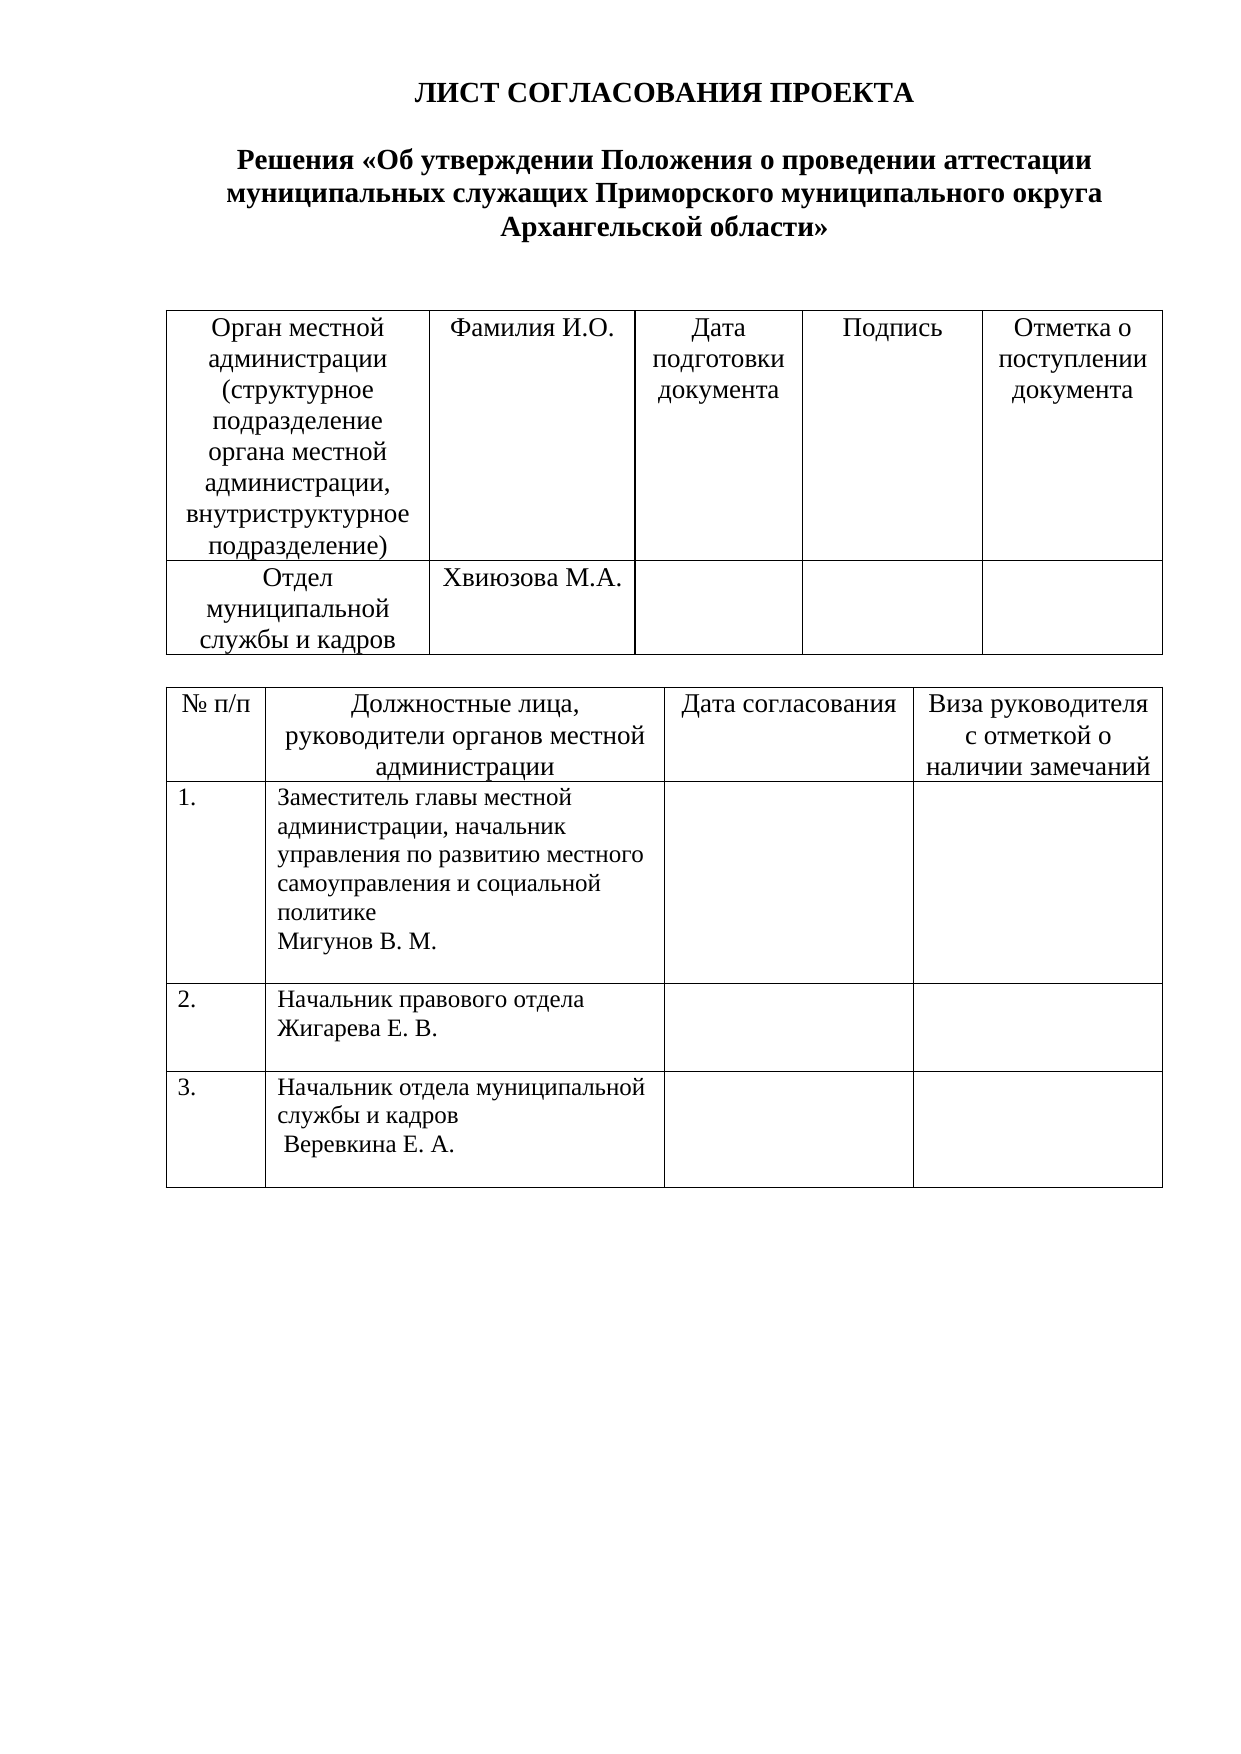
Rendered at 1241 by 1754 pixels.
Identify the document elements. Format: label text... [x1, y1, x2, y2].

table_header Дата согласования [665, 688, 913, 781]
table_cell [914, 1072, 1162, 1187]
table_cell [914, 782, 1162, 983]
table_cell [983, 561, 1162, 654]
table_cell [665, 782, 913, 983]
table_cell [665, 1072, 913, 1187]
table_header Отметка о поступлении документа [983, 311, 1162, 560]
table_cell 1. [167, 782, 265, 983]
table_header Виза руководителя с отметкой о наличии замечаний [914, 688, 1162, 781]
table_cell [914, 984, 1162, 1071]
table_header Орган местной администрации (структурное подразделение органа местной администрации, внутриструктурное подразделение) [167, 311, 429, 560]
table_cell [665, 984, 913, 1071]
table_cell 3. [167, 1072, 265, 1187]
table_cell Заместитель главы местной администрации, начальник управления по развитию местного самоуправления и социальной политике Мигунов В. М. [266, 782, 664, 983]
table_header Должностные лица, руководители органов местной администрации [266, 688, 664, 781]
table_cell 2. [167, 984, 265, 1071]
table_cell Отдел муниципальной службы и кадров [167, 561, 429, 654]
table_header Фамилия И.О. [430, 311, 634, 560]
text Решения «Об утверждении Положения о проведении аттестации муниципальных служащих Приморского муниципального округа Архангельской области» [177, 142, 1152, 243]
table_header № п/п [167, 688, 265, 781]
table_header Дата подготовки документа [636, 311, 802, 560]
table_cell [803, 561, 982, 654]
table_cell Начальник отдела муниципальной службы и кадров Веревкина Е. А. [266, 1072, 664, 1187]
table_header Подпись [803, 311, 982, 560]
table_cell Начальник правового отдела Жигарева Е. В. [266, 984, 664, 1071]
table_cell Хвиюзова М.А. [430, 561, 634, 654]
text ЛИСТ СОГЛАСОВАНИЯ ПРОЕКТА [177, 75, 1152, 108]
table_cell [636, 561, 802, 654]
